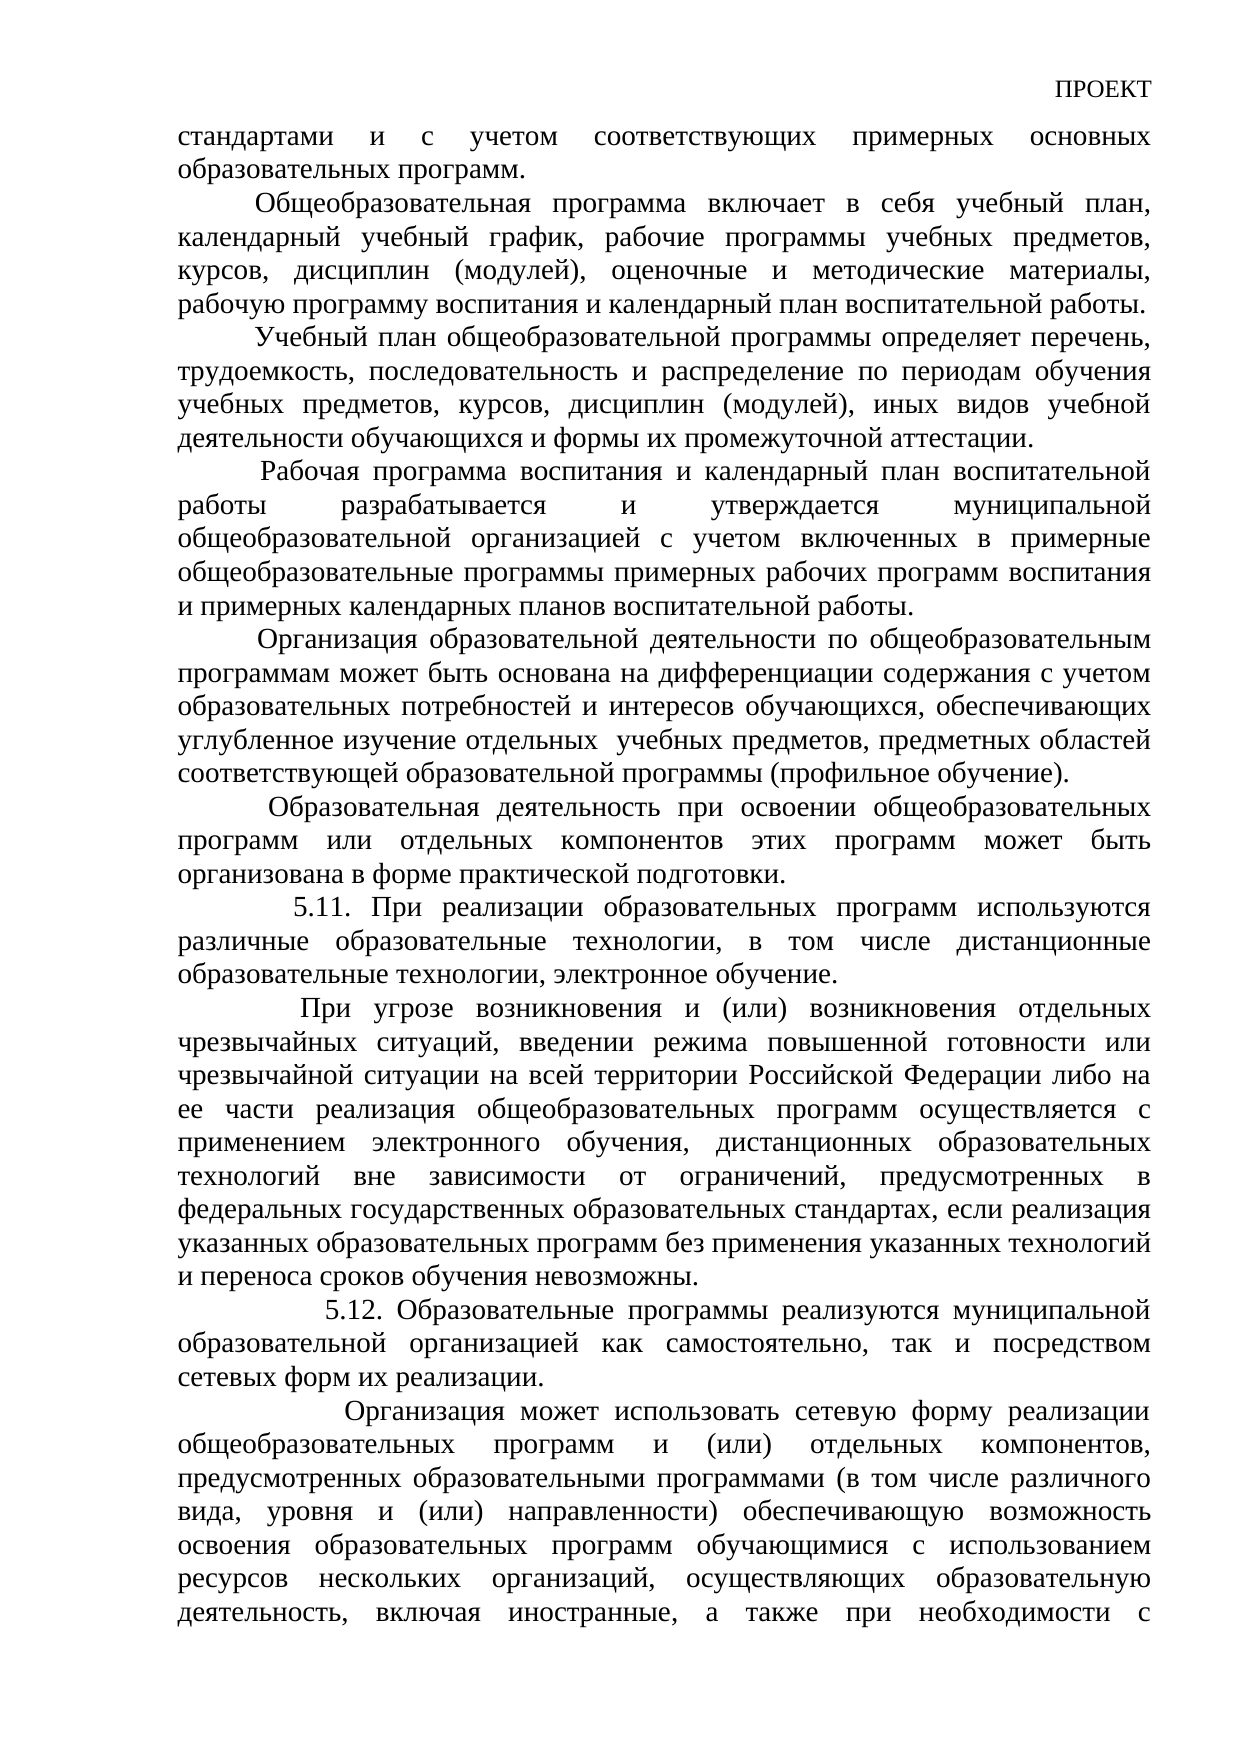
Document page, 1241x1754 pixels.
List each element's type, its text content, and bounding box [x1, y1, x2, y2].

text Общеобразовательная программа включает в себя учебный план, календарный учебный график, рабочие программы учебных предметов, курсов, дисциплин (модулей), оценочные и методические материалы, рабочую программу воспитания и календарный план воспитательной работы. [177, 185, 1152, 319]
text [177, 118, 1152, 185]
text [177, 1393, 1152, 1627]
text 5.11. При реализации образовательных программ используются различные образовательные технологии, в том числе дистанционные образовательные технологии, электронное обучение. [177, 889, 1152, 990]
text Организация образовательной деятельности по общеобразовательным программам может быть основана на дифференциации содержания с учетом образовательных потребностей и интересов обучающихся, обеспечивающих углубленное изучение отдельных учебных предметов, предметных областей соответствующей образовательной программы (профильное обучение). [177, 621, 1152, 789]
text Рабочая программа воспитания и календарный план воспитательной работы разрабатывается и утверждается муниципальной общеобразовательной организацией с учетом включенных в примерные общеобразовательные программы примерных рабочих программ воспитания и примерных календарных планов воспитательной работы. [177, 453, 1152, 621]
text Учебный план общеобразовательной программы определяет перечень, трудоемкость, последовательность и распределение по периодам обучения учебных предметов, курсов, дисциплин (модулей), иных видов учебной деятельности обучающихся и формы их промежуточной аттестации. [177, 319, 1152, 453]
text Образовательная деятельность при освоении общеобразовательных программ или отдельных компонентов этих программ может быть организована в форме практической подготовки. [177, 789, 1152, 889]
text 5.12. Образовательные программы реализуются муниципальной образовательной организацией как самостоятельно, так и посредством сетевых форм их реализации. [177, 1292, 1152, 1393]
text При угрозе возникновения и (или) возникновения отдельных чрезвычайных ситуаций, введении режима повышенной готовности или чрезвычайной ситуации на всей территории Российской Федерации либо на ее части реализация общеобразовательных программ осуществляется с применением электронного обучения, дистанционных образовательных технологий вне зависимости от ограничений, предусмотренных в федеральных государственных образовательных стандартах, если реализация указанных образовательных программ без применения указанных технологий и переноса сроков обучения невозможны. [177, 990, 1152, 1292]
